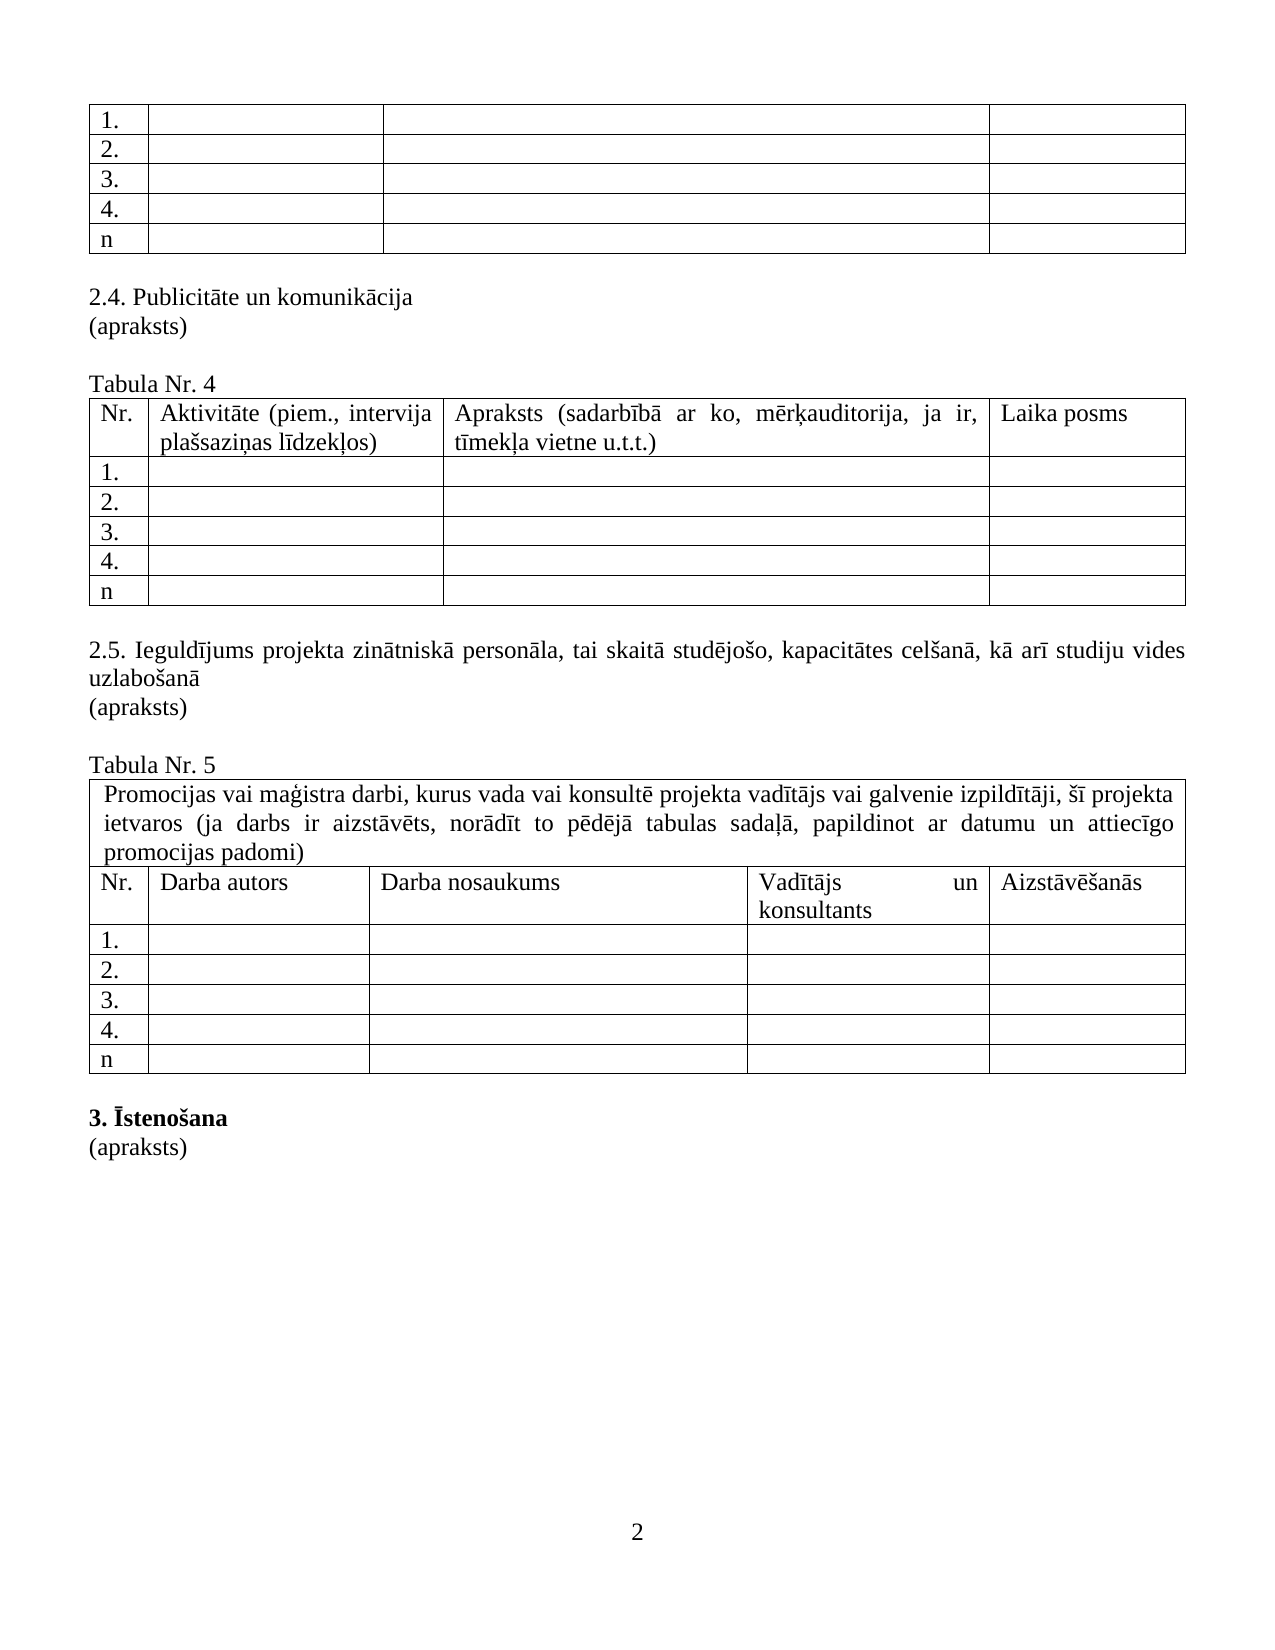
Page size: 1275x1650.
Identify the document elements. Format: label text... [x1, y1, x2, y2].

table_cell Vadītājs un konsultants [748, 867, 989, 924]
table_cell [149, 1015, 369, 1043]
table_cell [990, 576, 1185, 605]
table_cell [384, 164, 989, 193]
table_cell [149, 194, 383, 223]
table_cell [370, 1045, 747, 1073]
table_cell 2. [90, 487, 148, 516]
text 3. Īstenošana [89, 1103, 1186, 1132]
table_header Promocijas vai maģistra darbi, kurus vada vai konsultē projekta vadītājs vai galvenie izpildītāji, šī projekta ietvaros (ja darbs ir aizstāvēts, norādīt to pēdējā tabulas sadaļā, papildinot ar datumu un attiecīgo promocijas padomi) [90, 780, 1185, 866]
table_cell [990, 135, 1185, 163]
table_cell [149, 576, 443, 605]
table_cell [990, 164, 1185, 193]
table_cell [990, 1015, 1185, 1043]
text Tabula Nr. 4 [89, 369, 1186, 397]
table_cell [990, 487, 1185, 516]
table_cell [444, 546, 989, 575]
table_cell 4. [90, 1015, 148, 1043]
table_cell [384, 105, 989, 133]
table_cell [990, 517, 1185, 545]
table_cell [990, 1045, 1185, 1073]
table_cell 1. [90, 457, 148, 486]
table_cell [149, 457, 443, 486]
table_cell 4. [90, 194, 148, 223]
table_cell [990, 224, 1185, 253]
table_cell n [90, 1045, 148, 1073]
table_header Apraksts (sadarbībā ar ko, mērķauditorija, ja ir, tīmekļa vietne u.t.t.) [444, 399, 989, 456]
table_cell n [90, 576, 148, 605]
text (apraksts) [89, 311, 1186, 340]
table_cell Aizstāvēšanās [990, 867, 1185, 924]
table_cell [370, 1015, 747, 1043]
table_cell [748, 925, 989, 954]
table_cell 4. [90, 546, 148, 575]
table_cell [990, 955, 1185, 984]
table_cell [149, 487, 443, 516]
table_cell Nr. [90, 867, 148, 924]
table_cell [444, 517, 989, 545]
table_cell 2. [90, 135, 148, 163]
table_cell [748, 1045, 989, 1073]
table_cell [149, 985, 369, 1014]
table_cell [384, 194, 989, 223]
table_cell [149, 164, 383, 193]
table_cell [990, 925, 1185, 954]
table_cell [370, 955, 747, 984]
table_cell [149, 1045, 369, 1073]
table_cell [384, 135, 989, 163]
text (apraksts) [89, 692, 1186, 721]
table_cell [149, 517, 443, 545]
table_header Aktivitāte (piem., intervija plašsaziņas līdzekļos) [149, 399, 443, 456]
table_cell [990, 546, 1185, 575]
text 2.4. Publicitāte un komunikācija [89, 282, 1186, 311]
table_cell [990, 457, 1185, 486]
table_cell Darba nosaukums [370, 867, 747, 924]
text Tabula Nr. 5 [89, 750, 1186, 778]
table_cell [149, 925, 369, 954]
table_cell [370, 985, 747, 1014]
table_cell [149, 955, 369, 984]
table_cell [370, 925, 747, 954]
table_cell [444, 487, 989, 516]
table_cell [149, 224, 383, 253]
table_cell 3. [90, 164, 148, 193]
table_cell 2. [90, 955, 148, 984]
table_cell [149, 135, 383, 163]
text (apraksts) [89, 1132, 1186, 1161]
table_cell [990, 105, 1185, 133]
table_cell [444, 576, 989, 605]
table_cell [748, 985, 989, 1014]
table_cell [990, 194, 1185, 223]
text 2.5. Ieguldījums projekta zinātniskā personāla, tai skaitā studējošo, kapacitātes celšanā, kā arī studiju vides uzlabošanā [89, 635, 1186, 692]
table_cell [748, 955, 989, 984]
table_cell 1. [90, 925, 148, 954]
table_cell [149, 546, 443, 575]
table_cell 1. [90, 105, 148, 133]
table_cell 3. [90, 985, 148, 1014]
table_header Laika posms [990, 399, 1185, 456]
table_cell 3. [90, 517, 148, 545]
table_header Nr. [90, 399, 148, 456]
table_cell [990, 985, 1185, 1014]
table_cell [384, 224, 989, 253]
table_cell Darba autors [149, 867, 369, 924]
table_cell n [90, 224, 148, 253]
table_cell [149, 105, 383, 133]
table_cell [444, 457, 989, 486]
table_cell [748, 1015, 989, 1043]
